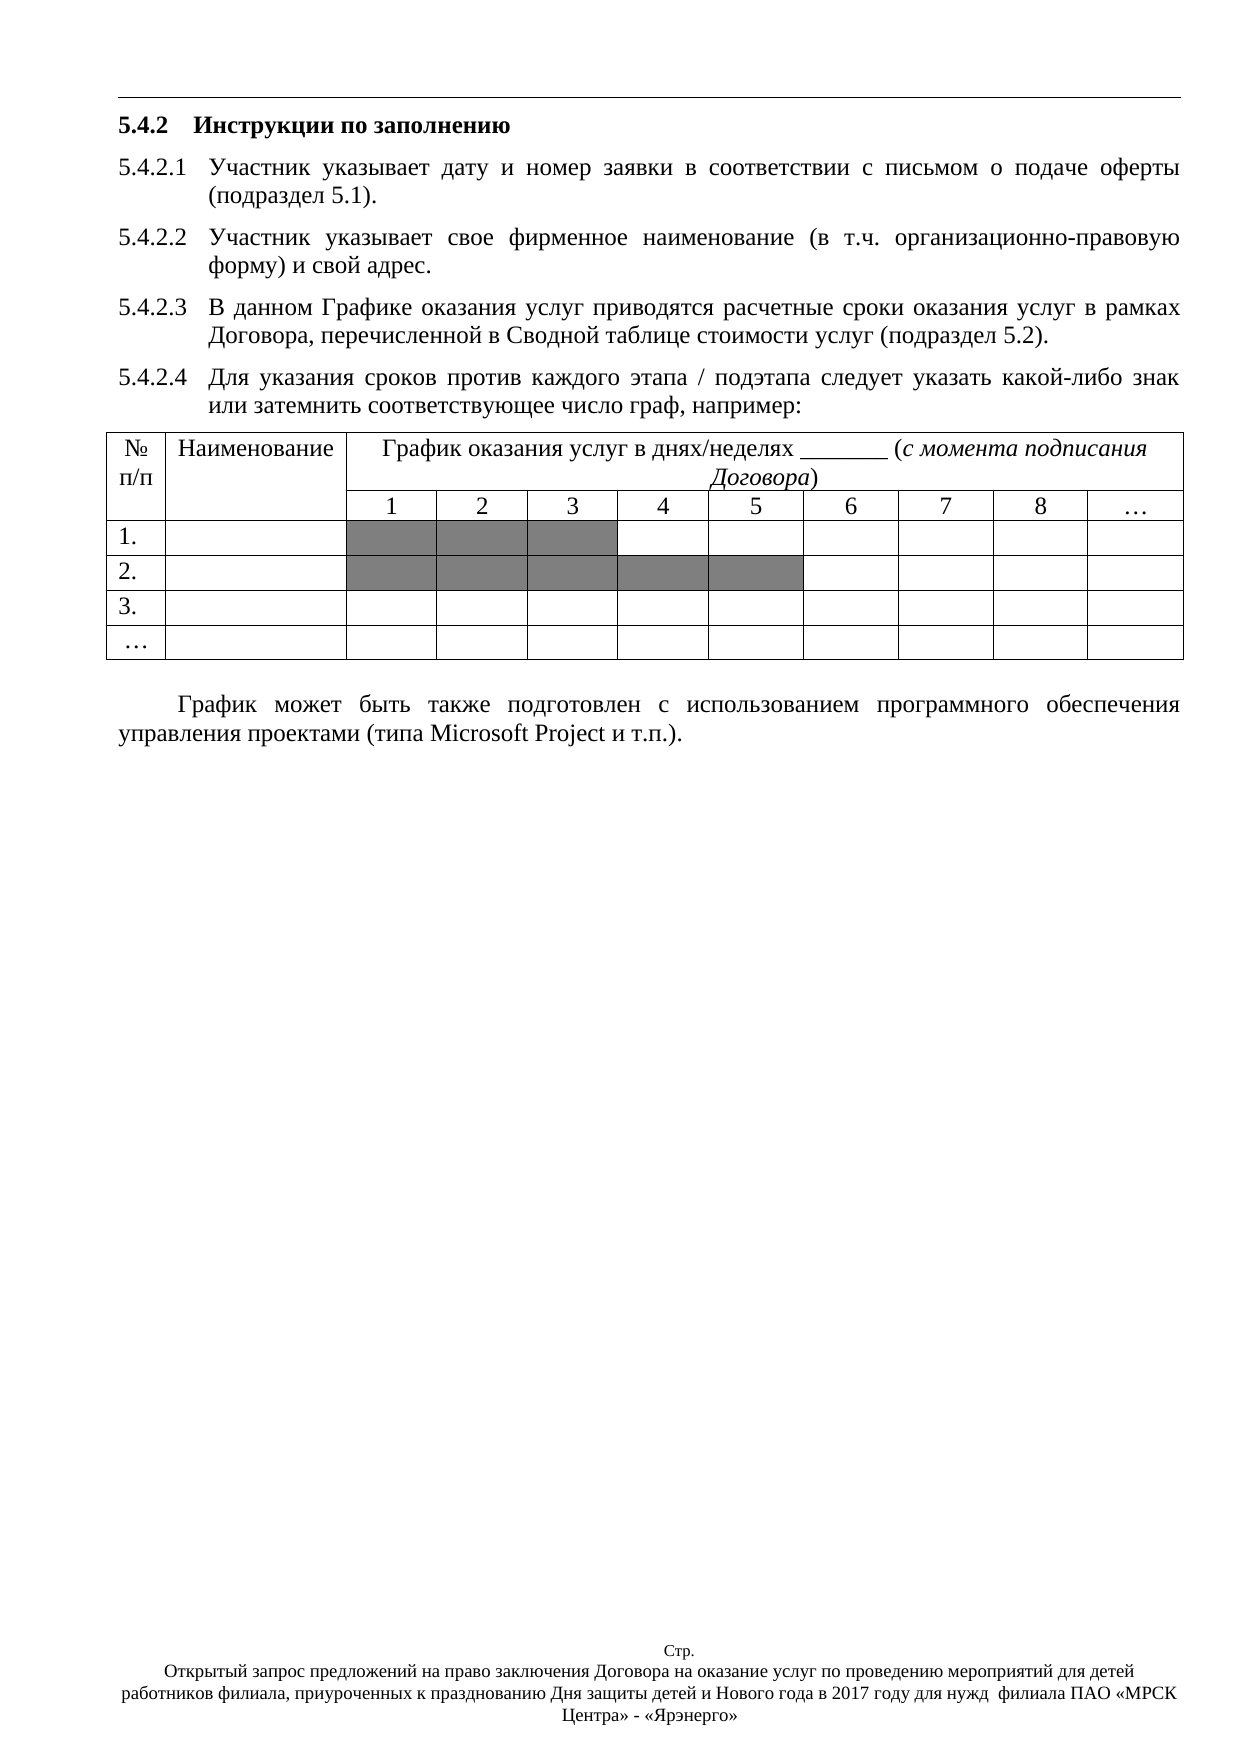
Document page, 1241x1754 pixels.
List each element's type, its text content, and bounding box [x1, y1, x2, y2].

table_cell 5 [709, 491, 803, 520]
table_cell [899, 626, 993, 659]
table_cell 2 [437, 491, 527, 520]
table_cell 6 [804, 491, 898, 520]
list Участник указывает свое фирменное наименование (в т.ч. организационно-правовую форму) и свой адрес. [118, 222, 1181, 279]
table_cell [1088, 521, 1183, 555]
list Участник указывает дату и номер заявки в соответствии с письмом о подаче оферты (подраздел 5.1). [118, 152, 1181, 209]
table_header № п/п [107, 433, 165, 520]
table_cell [709, 556, 803, 590]
table_cell [528, 591, 617, 624]
table_cell 3 [528, 491, 617, 520]
table_header График оказания услуг в днях/неделях _______ (с момента подписания Договора) [347, 433, 1183, 490]
table_cell [166, 521, 346, 555]
table_cell [107, 556, 165, 590]
table_cell … [1088, 491, 1183, 520]
table_cell [804, 626, 898, 659]
table_cell 4 [618, 491, 708, 520]
table_cell [618, 626, 708, 659]
table_cell [804, 556, 898, 590]
table_cell [347, 591, 436, 624]
table_cell [1088, 556, 1183, 590]
table_cell [437, 626, 527, 659]
table_cell [437, 591, 527, 624]
table_cell [994, 521, 1087, 555]
table_cell [709, 521, 803, 555]
table_cell [437, 556, 527, 590]
table_cell [804, 591, 898, 624]
table_cell [618, 556, 708, 590]
table_cell [166, 626, 346, 659]
table_cell 8 [994, 491, 1087, 520]
table_cell [618, 591, 708, 624]
table_cell [1088, 591, 1183, 624]
table_cell [166, 556, 346, 590]
table_cell [994, 591, 1087, 624]
table_cell … [107, 626, 165, 659]
table_cell 1 [347, 491, 436, 520]
table_cell [899, 521, 993, 555]
list В данном Графике оказания услуг приводятся расчетные сроки оказания услуг в рамках Договора, перечисленной в Сводной таблице стоимости услуг (подраздел 5.2). [118, 292, 1181, 349]
table_cell [618, 521, 708, 555]
table_cell [528, 626, 617, 659]
subtitle Инструкции по заполнению [118, 111, 1181, 139]
text График может быть также подготовлен с использованием программного обеспечения управления проектами (типа Microsoft Project и т.п.). [118, 689, 1181, 747]
table_cell [899, 556, 993, 590]
table_cell [107, 521, 165, 555]
list Для указания сроков против каждого этапа / подэтапа следует указать какой-либо знак или затемнить соответствующее число граф, например: [118, 362, 1181, 419]
table_cell 7 [899, 491, 993, 520]
table_cell [709, 591, 803, 624]
table_cell [994, 556, 1087, 590]
table_cell [899, 591, 993, 624]
table_cell [994, 626, 1087, 659]
table_cell [1088, 626, 1183, 659]
table_header Наименование [166, 433, 346, 520]
table_cell [347, 521, 436, 555]
table_cell [709, 626, 803, 659]
table_cell [804, 521, 898, 555]
table_cell [437, 521, 527, 555]
table_cell [347, 626, 436, 659]
table_cell [107, 591, 165, 624]
table_cell [166, 591, 346, 624]
table_cell [528, 556, 617, 590]
table_cell [528, 521, 617, 555]
table_cell [347, 556, 436, 590]
